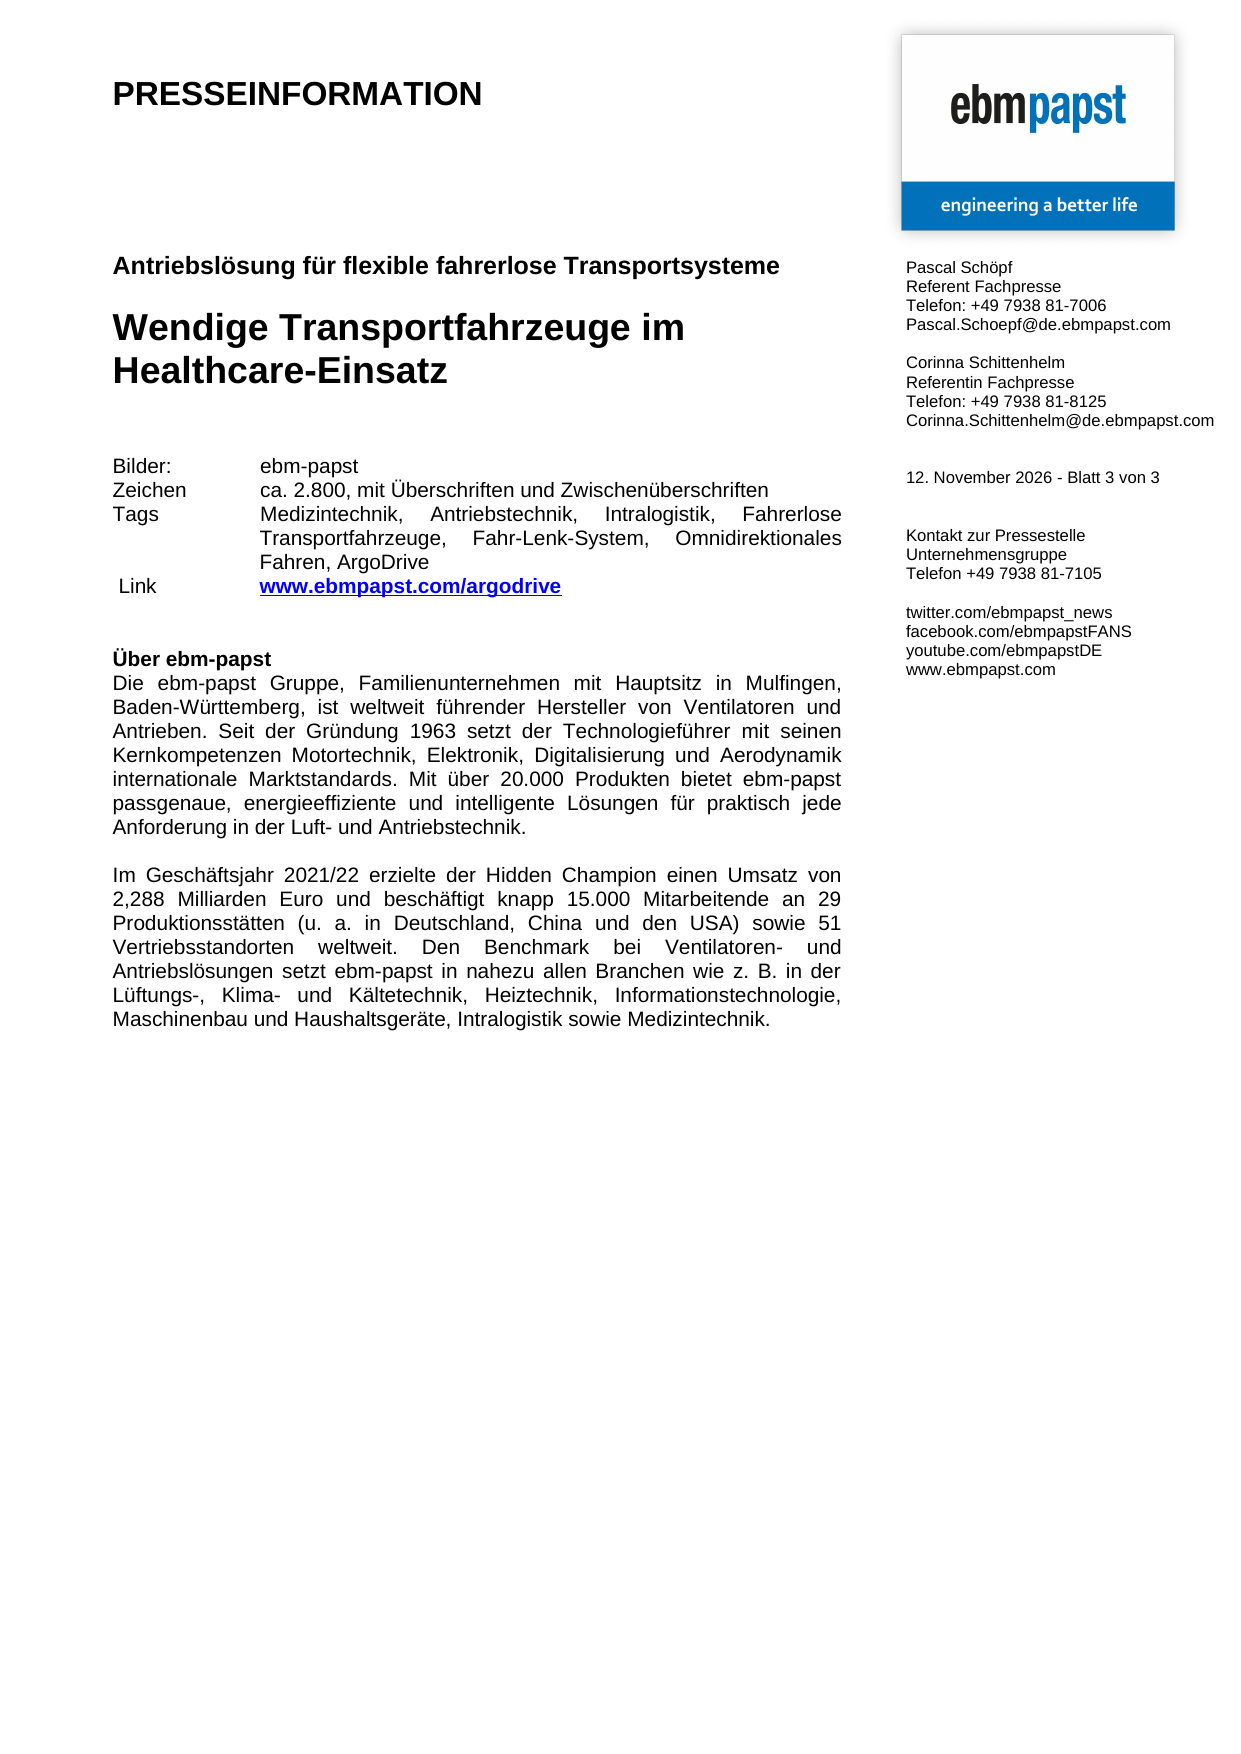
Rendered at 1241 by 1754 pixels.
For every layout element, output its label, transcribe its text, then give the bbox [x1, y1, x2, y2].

subtitle Zeichen ca. 2.800, mit Überschriften und Zwischenüberschriften [112, 478, 842, 502]
subtitle Link www.ebmpapst.com/argodrive [112, 574, 842, 598]
subtitle Tags Medizintechnik, Antriebstechnik, Intralogistik, Fahrerlose Transportfahrzeuge, Fahr-Lenk-System, Omnidirektionales Fahren, ArgoDrive [112, 502, 842, 574]
picture [882, 15, 1194, 250]
text Über ebm-papst [112, 647, 842, 671]
text Die ebm-papst Gruppe, Familienunternehmen mit Hauptsitz in Mulfingen, Baden-Württemberg, ist weltweit führender Hersteller von Ventilatoren und Antrieben. Seit der Gründung 1963 setzt der Technologieführer mit seinen Kernkompetenzen Motortechnik, Elektronik, Digitalisierung und Aerodynamik internationale Marktstandards. Mit über 20.000 Produkten bietet ebm-papst passgenaue, energieeffiziente und intelligente Lösungen für praktisch jede Anforderung in der Luft- und Antriebstechnik. [112, 671, 842, 839]
text Im Geschäftsjahr 2021/22 erzielte der Hidden Champion einen Umsatz von 2,288 Milliarden Euro und beschäftigt knapp 15.000 Mitarbeitende an 29 Produktionsstätten (u. a. in Deutschland, China und den USA) sowie 51 Vertriebsstandorten weltweit. Den Benchmark bei Ventilatoren- und Antriebslösungen setzt ebm-papst in nahezu allen Branchen wie z. B. in der Lüftungs-, Klima- und Kältetechnik, Heiztechnik, Informationstechnologie, Maschinenbau und Haushaltsgeräte, Intralogistik sowie Medizintechnik. [112, 863, 842, 1030]
subtitle Bilder: ebm-papst [112, 454, 842, 478]
